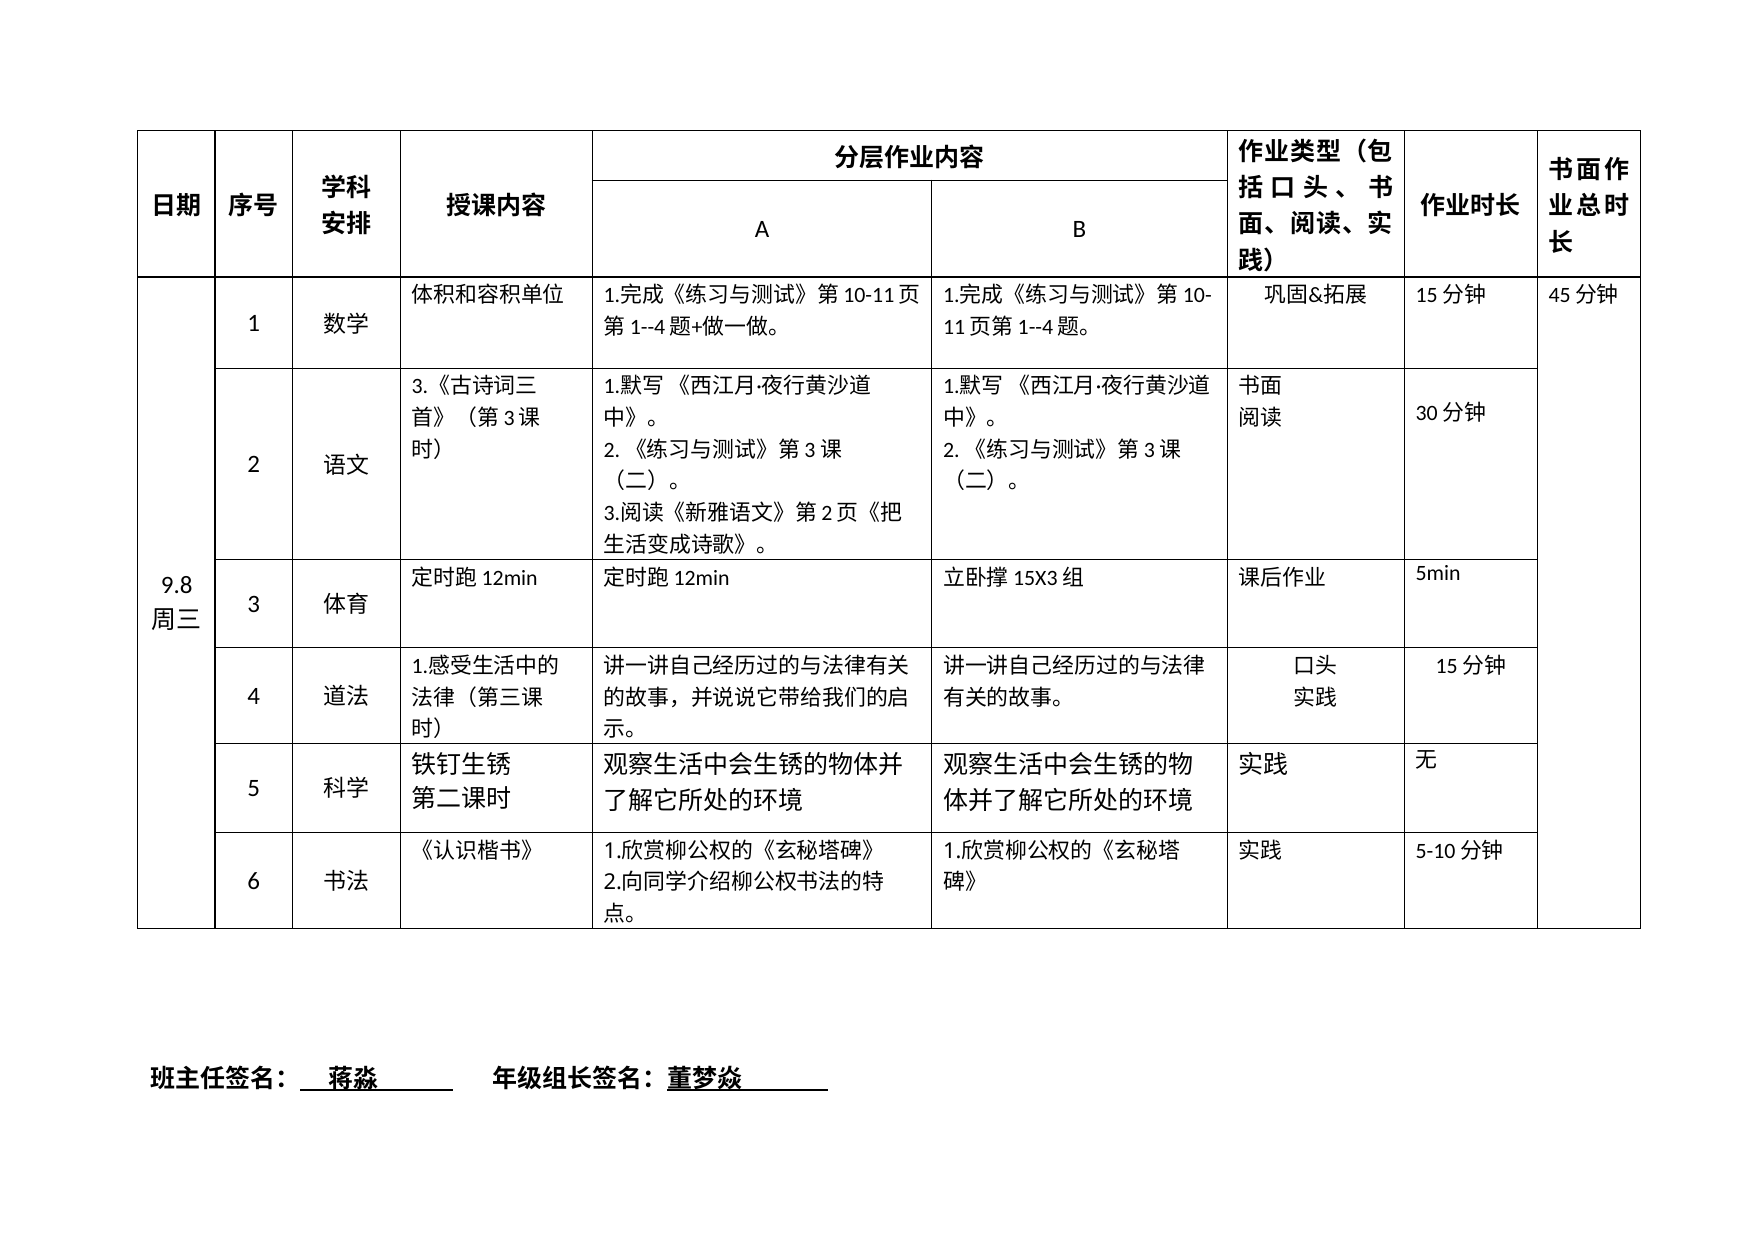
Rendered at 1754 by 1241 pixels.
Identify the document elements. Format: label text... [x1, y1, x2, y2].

table_cell 巩固&拓展 [1228, 278, 1404, 367]
table_cell 5-10分钟 [1405, 833, 1537, 928]
table_cell 定时跑12min [401, 560, 592, 647]
table_cell 讲一讲自己经历过的与法律有关的故事，并说说它带给我们的启示。 [593, 648, 931, 743]
table_cell 立卧撑15X3组 [932, 560, 1227, 647]
table_cell 课后作业 [1228, 560, 1404, 647]
table_cell 1.默写 《西江月·夜行黄沙道中》。 2. 《练习与测试》第3课（二）。 [932, 369, 1227, 558]
table_cell 铁钉生锈 第二课时 [401, 744, 592, 832]
table_cell 道法 [293, 648, 400, 743]
table_cell 1.完成《练习与测试》第10-11页第1--4题+做一做。 [593, 278, 931, 367]
table_cell 语文 [293, 369, 400, 558]
table_header 序号 [216, 131, 292, 276]
table_cell 15分钟 [1405, 278, 1537, 367]
table_cell 15分钟 [1405, 648, 1537, 743]
table_cell 5 [216, 744, 292, 832]
table_cell 1.默写 《西江月·夜行黄沙道中》。 2. 《练习与测试》第3课（二）。 3.阅读《新雅语文》第2页《把生活变成诗歌》。 [593, 369, 931, 558]
table_cell 实践 [1228, 833, 1404, 928]
table_cell 3 [216, 560, 292, 647]
table_header 学科 安排 [293, 131, 400, 276]
table_cell 1.欣赏柳公权的《玄秘塔碑》 [932, 833, 1227, 928]
table_cell 1 [216, 278, 292, 367]
table_cell 体积和容积单位 [401, 278, 592, 367]
table_header 授课内容 [401, 131, 592, 276]
table_cell 《认识楷书》 [401, 833, 592, 928]
table_cell 2 [216, 369, 292, 558]
table_cell 口头 实践 [1228, 648, 1404, 743]
table_cell 科学 [293, 744, 400, 832]
table_cell 30分钟 [1405, 369, 1537, 558]
table_header 分层作业内容 [593, 131, 1227, 179]
table_cell A [593, 181, 931, 276]
table_cell B [932, 181, 1227, 276]
table_cell 6 [216, 833, 292, 928]
table_header 作业类型（包括口头、书面、阅读、实践） [1228, 131, 1404, 276]
table_cell 实践 [1228, 744, 1404, 832]
table_cell 1.欣赏柳公权的《玄秘塔碑》 2.向同学介绍柳公权书法的特点。 [593, 833, 931, 928]
table_header 作业时长 [1405, 131, 1537, 276]
table_cell 45分钟 [1538, 278, 1640, 928]
table_cell 9.8周三 [138, 278, 214, 928]
table_header 书面作业总时长 [1538, 131, 1640, 276]
table_cell 1.感受生活中的法律（第三课时） [401, 648, 592, 743]
table_header 日期 [138, 131, 214, 276]
table_cell 4 [216, 648, 292, 743]
table_cell 讲一讲自己经历过的与法律有关的故事。 [932, 648, 1227, 743]
text 班主任签名： 蒋淼 年级组长签名：董梦焱 [150, 1044, 1604, 1109]
table_cell 体育 [293, 560, 400, 647]
table_cell 定时跑12min [593, 560, 931, 647]
table_cell 3.《古诗词三首》（第3课时） [401, 369, 592, 558]
table_cell 观察生活中会生锈的物体并了解它所处的环境 [932, 744, 1227, 832]
table_cell 数学 [293, 278, 400, 367]
table_cell 书法 [293, 833, 400, 928]
table_cell 5min [1405, 560, 1537, 647]
table_cell 无 [1405, 744, 1537, 832]
table_cell 观察生活中会生锈的物体并了解它所处的环境 [593, 744, 931, 832]
table_cell 书面 阅读 [1228, 369, 1404, 558]
table_cell 1.完成《练习与测试》第10-11页第1--4题。 [932, 278, 1227, 367]
